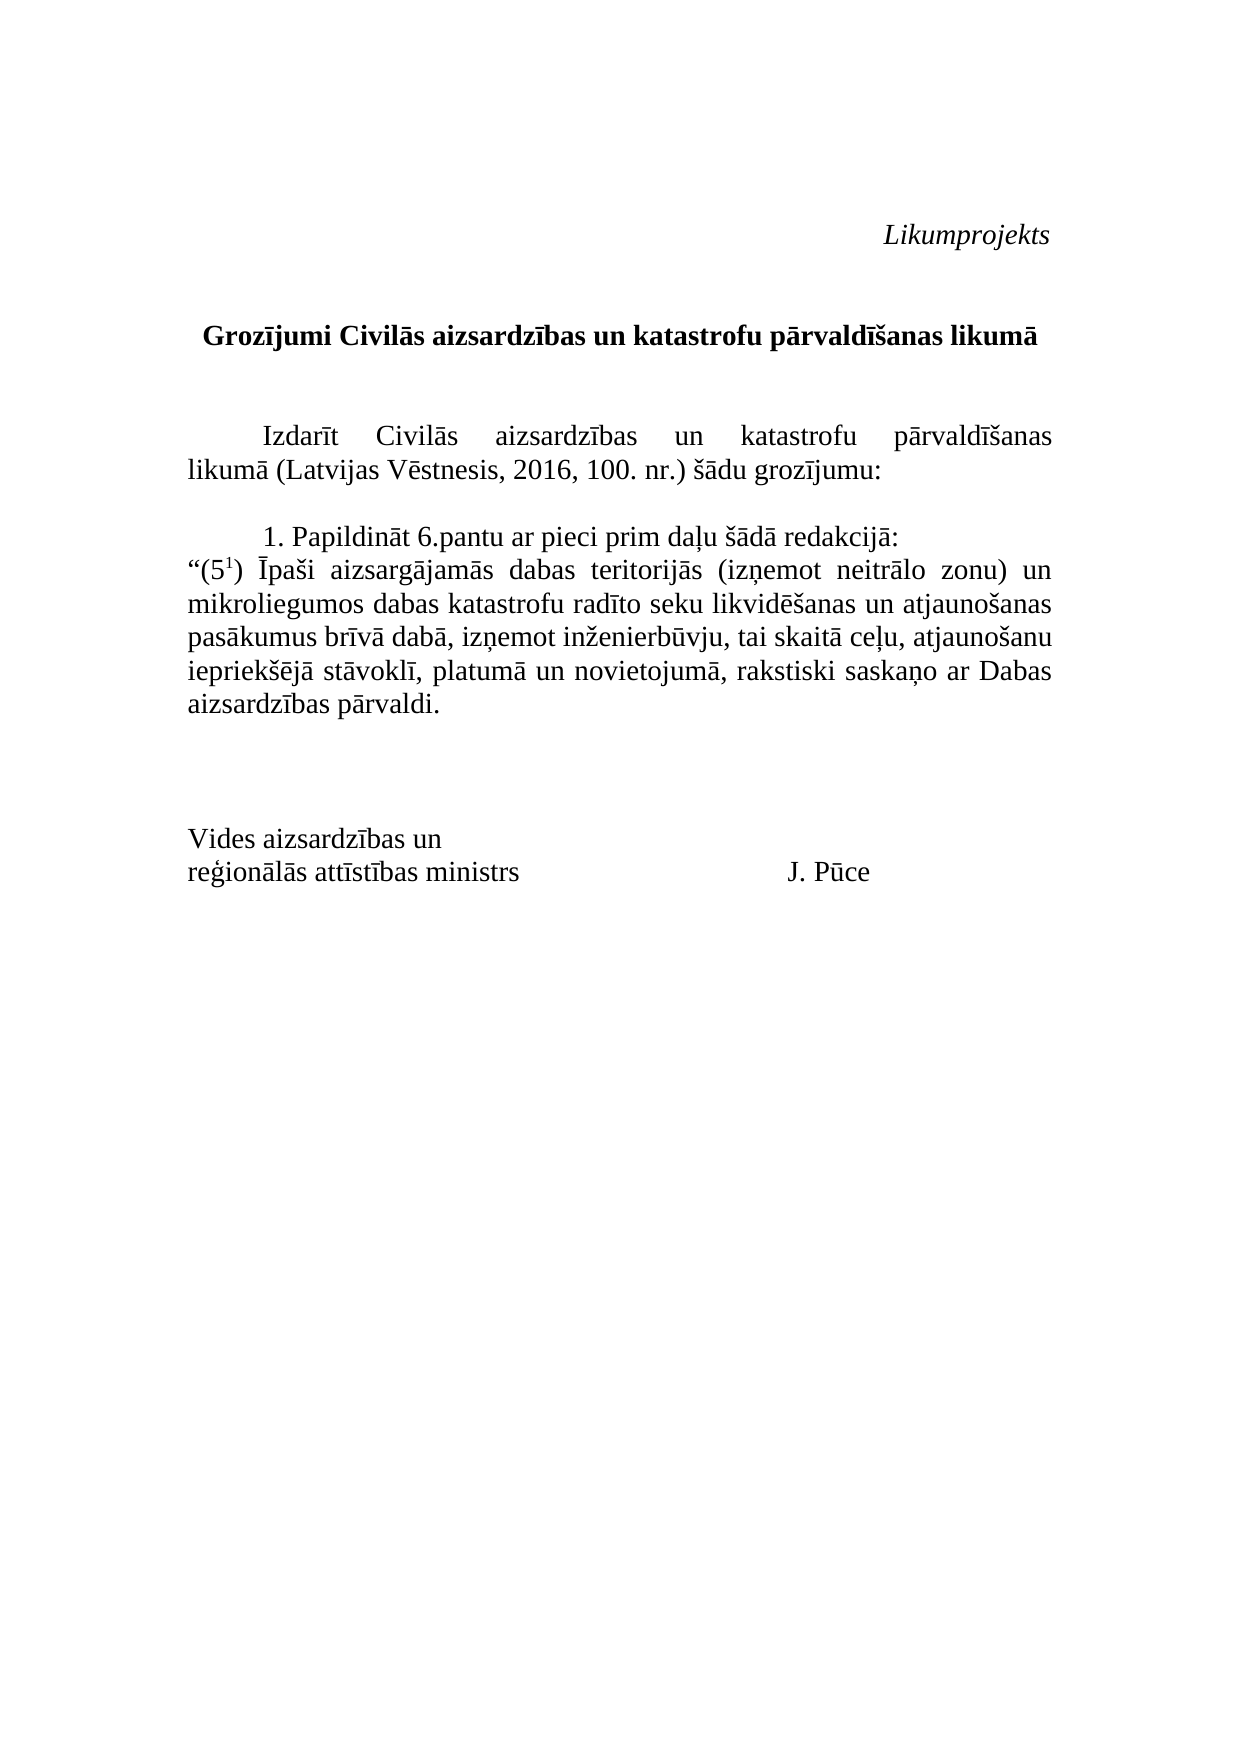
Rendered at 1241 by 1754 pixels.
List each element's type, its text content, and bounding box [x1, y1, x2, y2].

text Izdarīt Civilās aizsardzības un katastrofu pārvaldīšanas likumā (Latvijas Vēstnesis, 2016, 100. nr.) šādu grozījumu: [187, 418, 1053, 485]
text 1. Papildināt 6.pantu ar pieci prim daļu šādā redakcijā: [187, 519, 1053, 552]
text “(51) Īpaši aizsargājamās dabas teritorijās (izņemot neitrālo zonu) un mikroliegumos dabas katastrofu radīto seku likvidēšanas un atjaunošanas pasākumus brīvā dabā, izņemot inženierbūvju, tai skaitā ceļu, atjaunošanu iepriekšējā stāvoklī, platumā un novietojumā, rakstiski saskaņo ar Dabas aizsardzības pārvaldi. [187, 552, 1053, 720]
text Vides aizsardzības un [187, 821, 1053, 854]
text reģionālās attīstības ministrs J. Pūce [187, 854, 1053, 888]
text Likumprojekts [187, 217, 1053, 251]
text Grozījumi Civilās aizsardzības un katastrofu pārvaldīšanas likumā [187, 318, 1053, 351]
